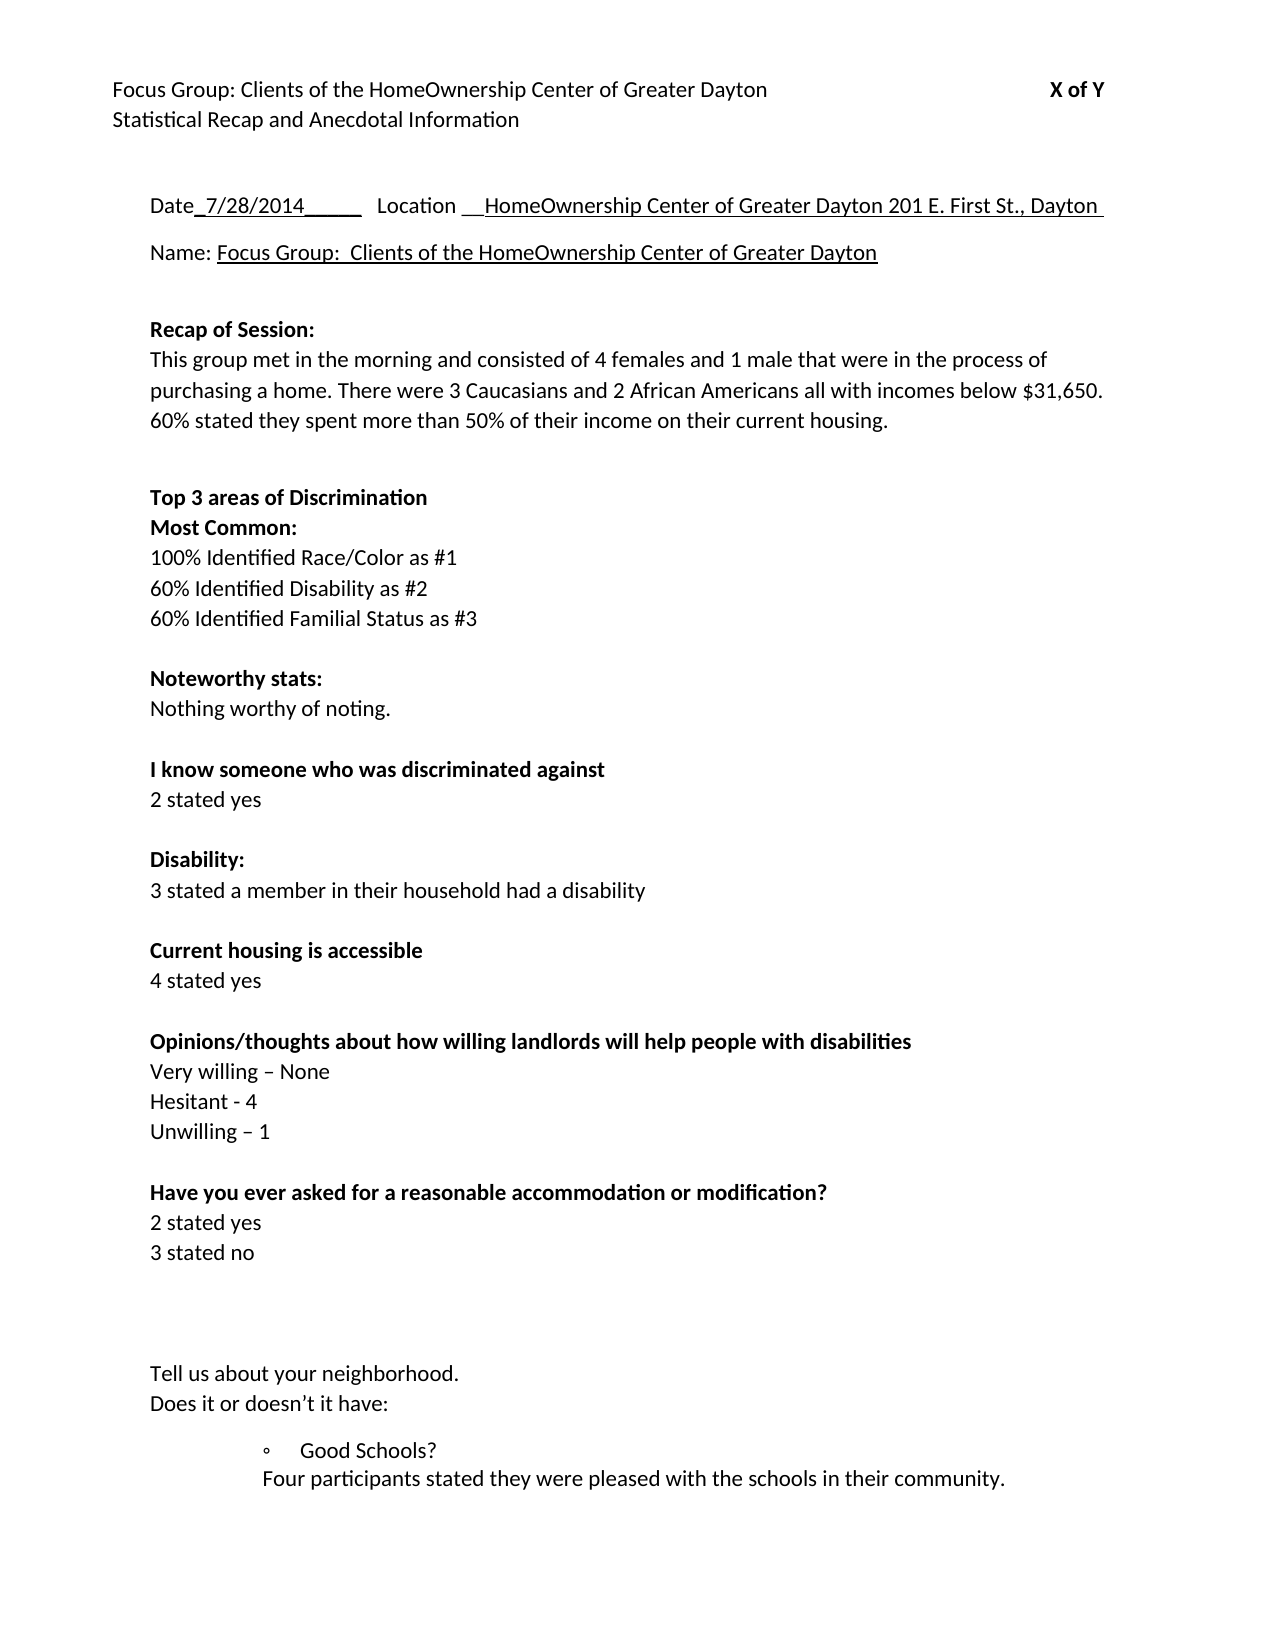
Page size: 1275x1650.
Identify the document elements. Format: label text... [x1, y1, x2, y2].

text Recap of Session: [150, 315, 1125, 343]
text 4 stated yes [150, 966, 1125, 994]
text This group met in the morning and consisted of 4 females and 1 male that were in the process of purchasing a home. There were 3 Caucasians and 2 African Americans all with incomes below $31,650. 60% stated they spent more than 50% of their income on their current housing. [150, 346, 1125, 434]
text Name: Focus Group: Clients of the HomeOwnership Center of Greater Dayton [150, 238, 1125, 266]
text Opinions/thoughts about how willing landlords will help people with disabilities [150, 1027, 1125, 1055]
text 60% Identified Disability as #2 [150, 574, 1125, 602]
text Most Common: [150, 513, 1125, 541]
text Four participants stated they were pleased with the schools in their community. [262, 1464, 1125, 1492]
text Tell us about your neighborhood. Does it or doesn’t it have: [150, 1359, 1125, 1417]
text Current housing is accessible [150, 936, 1125, 964]
text Unwilling – 1 [150, 1117, 1125, 1146]
text 3 stated no [150, 1238, 1125, 1266]
text Very willing – None [150, 1057, 1125, 1085]
text I know someone who was discriminated against [150, 755, 1125, 783]
text 2 stated yes [150, 1208, 1125, 1236]
text Nothing worthy of noting. [150, 694, 1125, 723]
text Date_7/28/2014_____ Location __HomeOwnership Center of Greater Dayton 201 E. First St., Dayton [150, 191, 1125, 219]
text Top 3 areas of Discrimination [150, 483, 1125, 511]
text 60% Identified Familial Status as #3 [150, 604, 1125, 632]
text 3 stated a member in their household had a disability [150, 876, 1125, 904]
text Have you ever asked for a reasonable accommodation or modification? [150, 1178, 1125, 1206]
text Noteworthy stats: [150, 664, 1125, 692]
text 2 stated yes [150, 785, 1125, 813]
list Good Schools? [262, 1436, 1125, 1464]
text 100% Identified Race/Color as #1 [150, 543, 1125, 572]
text Disability: [150, 846, 1125, 874]
text Hesitant - 4 [150, 1087, 1125, 1115]
